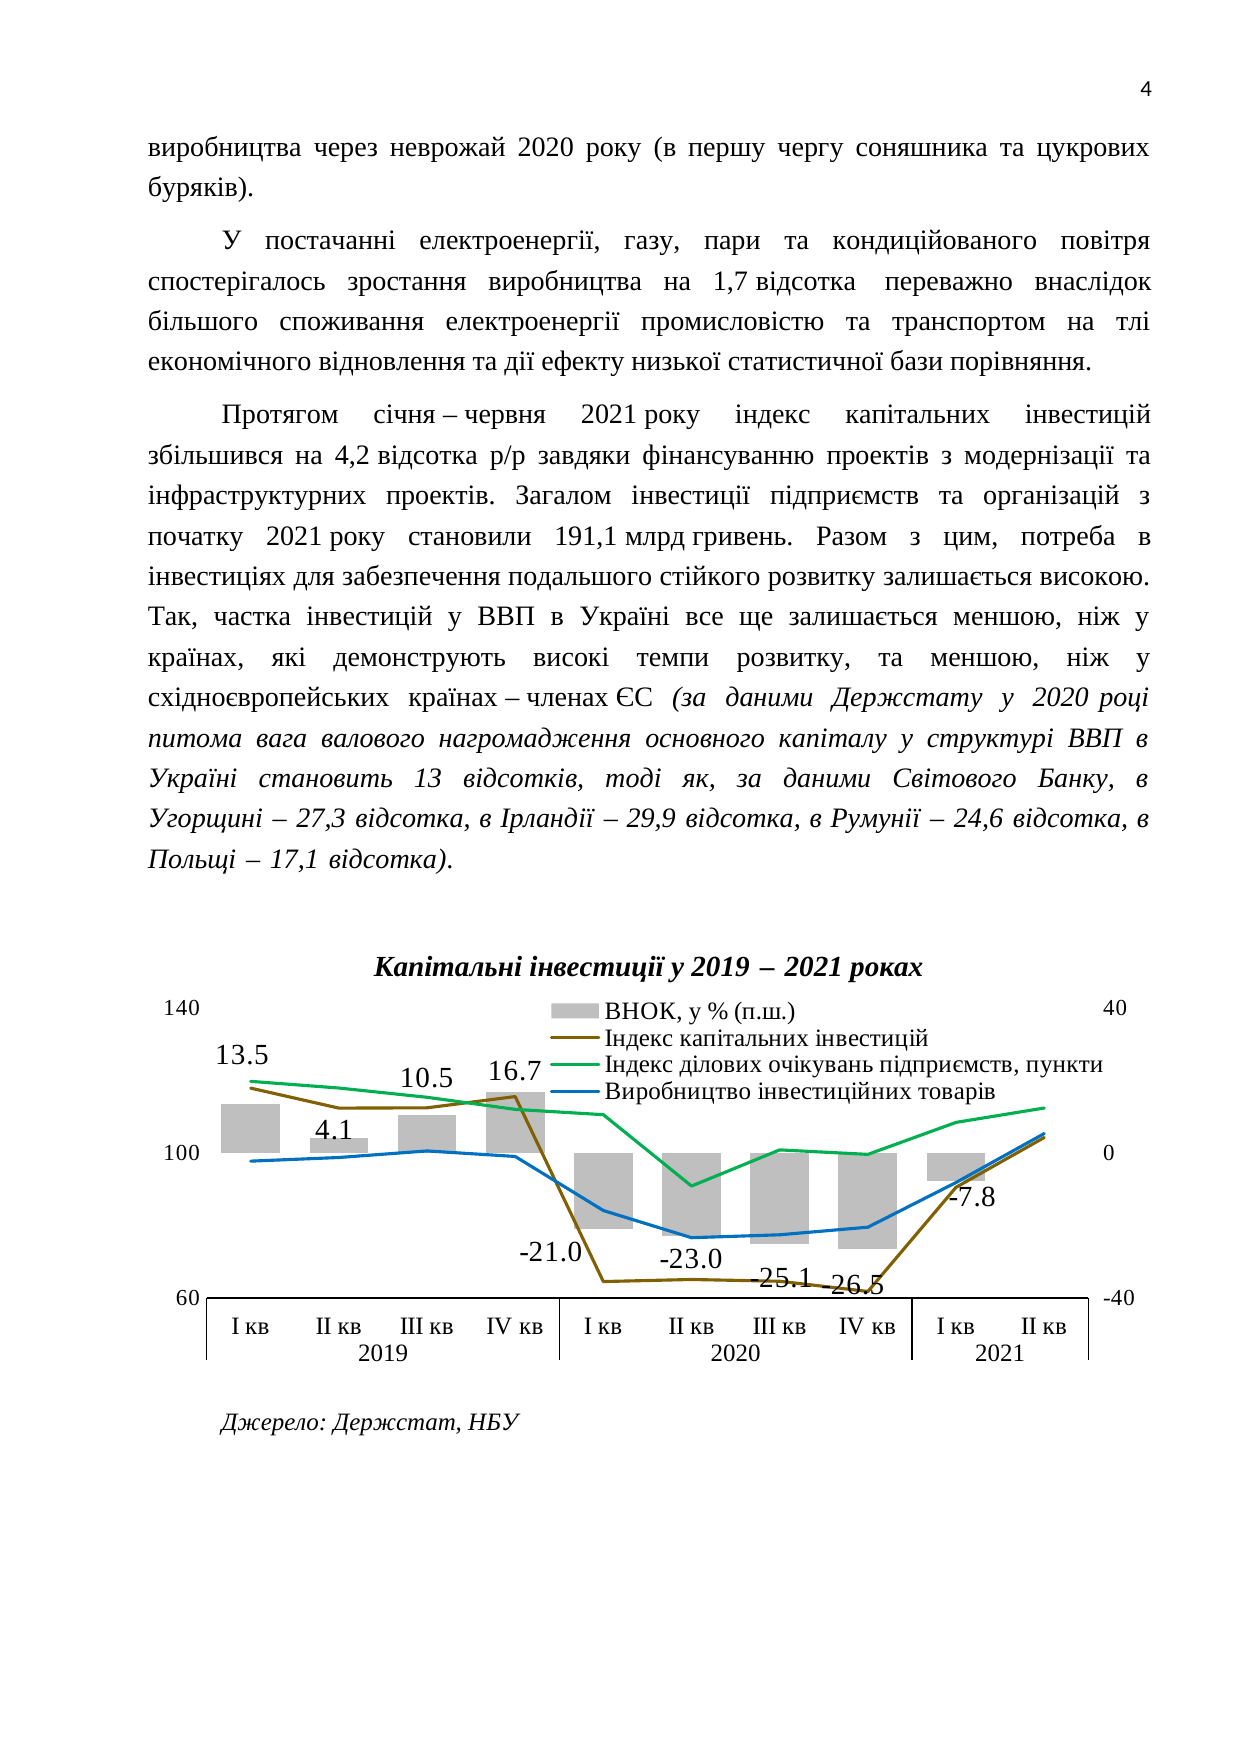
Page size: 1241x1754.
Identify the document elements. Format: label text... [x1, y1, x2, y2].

text У постачанні електроенергії, газу, пари та кондиційованого повітря спостерігалось зростання виробництва на 1,7 відсотка переважно внаслідок більшого споживання електроенергії промисловістю та транспортом на тлі економічного відновлення та дії ефекту низької статистичної бази порівняння. [148, 223, 1152, 377]
text Протягом січня – червня 2021 року індекс капітальних інвестицій збільшився на 4,2 відсотка р/р завдяки фінансуванню проектів з модернізації та інфраструктурних проектів. Загалом інвестиції підприємств та організацій з початку 2021 року становили 191,1 млрд гривень. Разом з цим, потреба в інвестиціях для забезпечення подальшого стійкого розвитку залишається високою. Так, частка інвестицій у ВВП в Україні все ще залишається меншою, ніж у країнах, які демонструють високі темпи розвитку, та меншою, ніж у східноєвропейських країнах – членах ЄС (за даними Держстату у 2020 році питома вага валового нагромадження основного капіталу у структурі ВВП в Україні становить 13 відсотків, тоді як, за даними Світового Банку, в Угорщині – 27,3 відсотка, в Ірландії – 29,9 відсотка, в Румунії – 24,6 відсотка, в Польщі – 17,1 відсотка). [148, 397, 1152, 874]
text Капітальні інвестиції у 2019 – 2021 роках [148, 949, 1152, 983]
text Джерело: Держстат, НБУ [148, 1407, 1152, 1436]
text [148, 130, 1152, 203]
